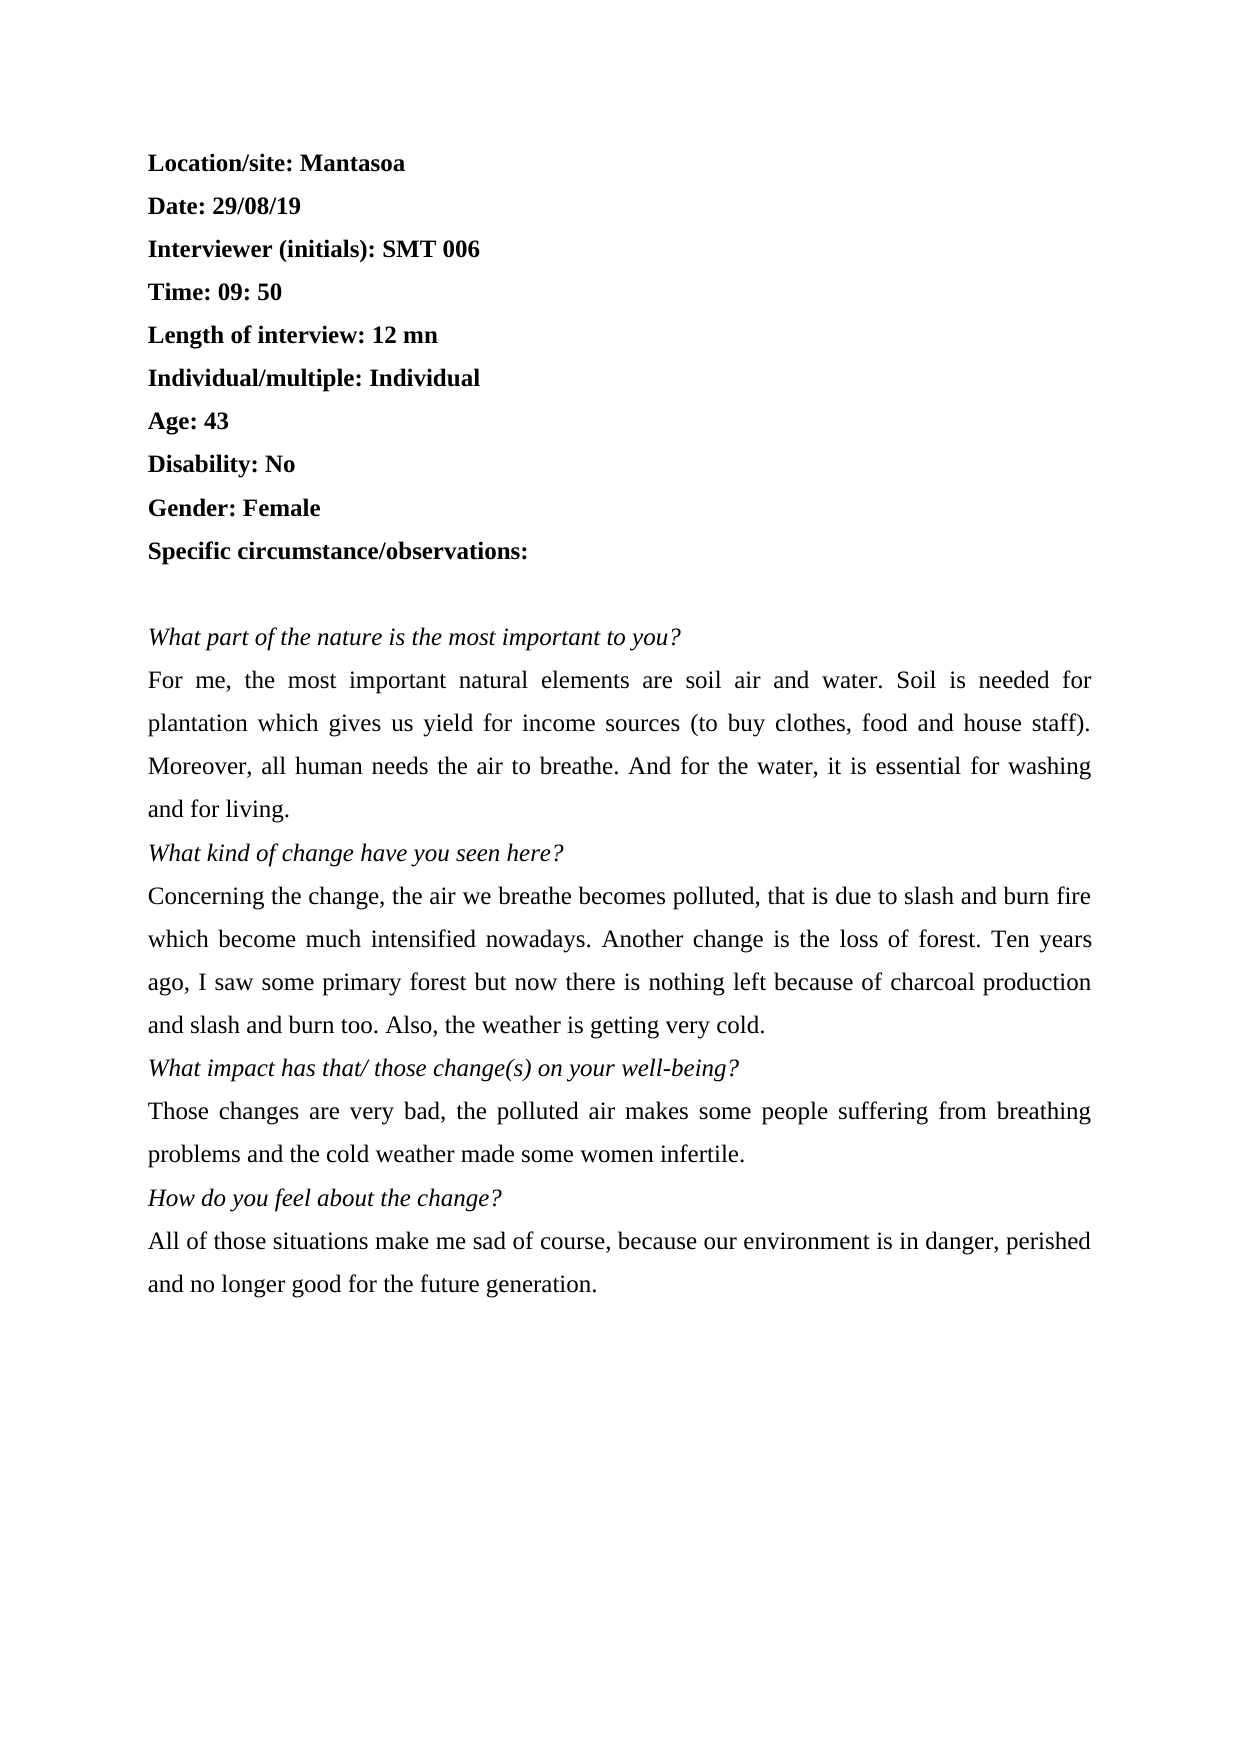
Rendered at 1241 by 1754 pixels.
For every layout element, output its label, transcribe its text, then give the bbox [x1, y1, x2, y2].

text Gender: Female [148, 493, 1093, 521]
text Disability: No [148, 449, 1093, 478]
text Age: 43 [148, 406, 1093, 435]
text Date: 29/08/19 [148, 191, 1093, 219]
text Individual/multiple: Individual [148, 363, 1093, 392]
text Interviewer (initials): SMT 006 [148, 234, 1093, 263]
text Length of interview: 12 mn [148, 320, 1093, 349]
text How do you feel about the change? [148, 1183, 1093, 1211]
text Location/site: Mantasoa [148, 148, 1093, 176]
text Time: 09: 50 [148, 277, 1093, 306]
text Concerning the change, the air we breathe becomes polluted, that is due to slash and burn fire which become much intensified nowadays. Another change is the loss of forest. Ten years ago, I saw some primary forest but now there is nothing left because of charcoal production and slash and burn too. Also, the weather is getting very cold. [148, 881, 1093, 1039]
text Specific circumstance/observations: [148, 536, 1093, 564]
text What part of the nature is the most important to you? [148, 622, 1093, 651]
text What impact has that/ those change(s) on your well-being? [148, 1053, 1093, 1082]
text All of those situations make me sad of course, because our environment is in danger, perished and no longer good for the future generation. [148, 1226, 1093, 1298]
text For me, the most important natural elements are soil air and water. Soil is needed for plantation which gives us yield for income sources (to buy clothes, food and house staff). Moreover, all human needs the air to breathe. And for the water, it is essential for washing and for living. [148, 665, 1093, 823]
text Those changes are very bad, the polluted air makes some people suffering from breathing problems and the cold weather made some women infertile. [148, 1096, 1093, 1168]
text What kind of change have you seen here? [148, 838, 1093, 866]
